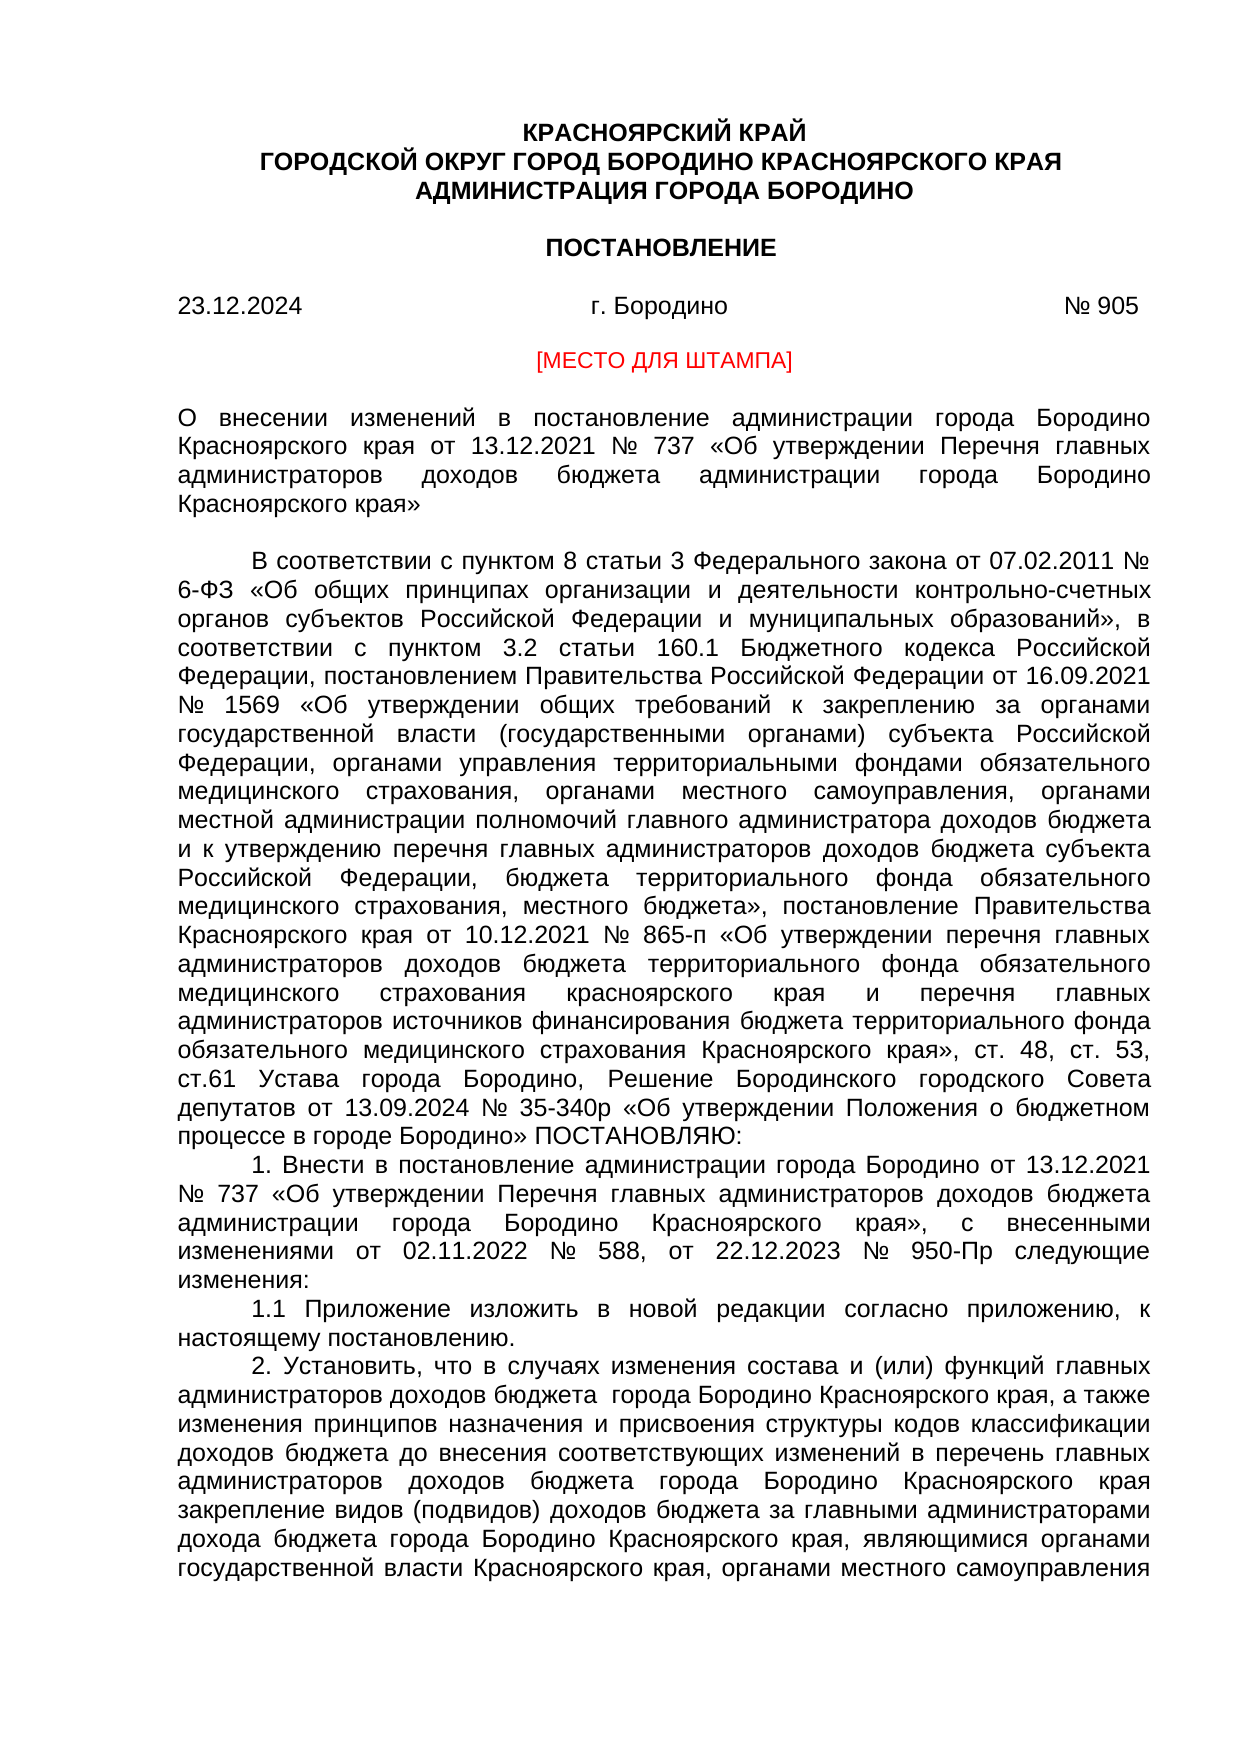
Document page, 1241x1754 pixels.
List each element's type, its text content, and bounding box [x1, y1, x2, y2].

text 23.12.2024 г. Бородино № 905 [177, 291, 1152, 319]
text 1. Внести в постановление администрации города Бородино от 13.12.2021 № 737 «Об утверждении Перечня главных администраторов доходов бюджета администрации города Бородино Красноярского края», с внесенными изменениями от 02.11.2022 № 588, от 22.12.2023 № 950-Пр следующие изменения: [177, 1150, 1152, 1294]
text КРАСНОЯРСКИЙ КРАЙ [177, 118, 1152, 147]
text 1.1 Приложение изложить в новой редакции согласно приложению, к настоящему постановлению. [177, 1294, 1152, 1351]
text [177, 1351, 1152, 1581]
text ПОСТАНОВЛЕНИЕ [177, 233, 1152, 262]
text [МЕСТО ДЛЯ ШТАМПА] [177, 347, 1152, 374]
text АДМИНИСТРАЦИЯ ГОРОДА БОРОДИНО [177, 176, 1152, 204]
text ГОРОДСКОЙ ОКРУГ ГОРОД БОРОДИНО КРАСНОЯРСКОГО КРАЯ [177, 147, 1152, 176]
text О внесении изменений в постановление администрации города Бородино Красноярского края от 13.12.2021 № 737 «Об утверждении Перечня главных администраторов доходов бюджета администрации города Бородино Красноярского края» [177, 402, 1152, 517]
text В соответствии с пунктом 8 статьи 3 Федерального закона от 07.02.2011 № 6-ФЗ «Об общих принципах организации и деятельности контрольно-счетных органов субъектов Российской Федерации и муниципальных образований», в соответствии с пунктом 3.2 статьи 160.1 Бюджетного кодекса Российской Федерации, постановлением Правительства Российской Федерации от 16.09.2021 № 1569 «Об утверждении общих требований к закреплению за органами государственной власти (государственными органами) субъекта Российской Федерации, органами управления территориальными фондами обязательного медицинского страхования, органами местного самоуправления, органами местной администрации полномочий главного администратора доходов бюджета и к утверждению перечня главных администраторов доходов бюджета субъекта Российской Федерации, бюджета территориального фонда обязательного медицинского страхования, местного бюджета», постановление Правительства Красноярского края от 10.12.2021 № 865-п «Об утверждении перечня главных администраторов доходов бюджета территориального фонда обязательного медицинского страхования красноярского края и перечня главных администраторов источников финансирования бюджета территориального фонда обязательного медицинского страхования Красноярского края», ст. 48, ст. 53, ст.61 Устава города Бородино, Решение Бородинского городского Совета депутатов от 13.09.2024 № 35-340р «Об утверждении Положения о бюджетном процессе в городе Бородино» ПОСТАНОВЛЯЮ: [177, 546, 1152, 1150]
